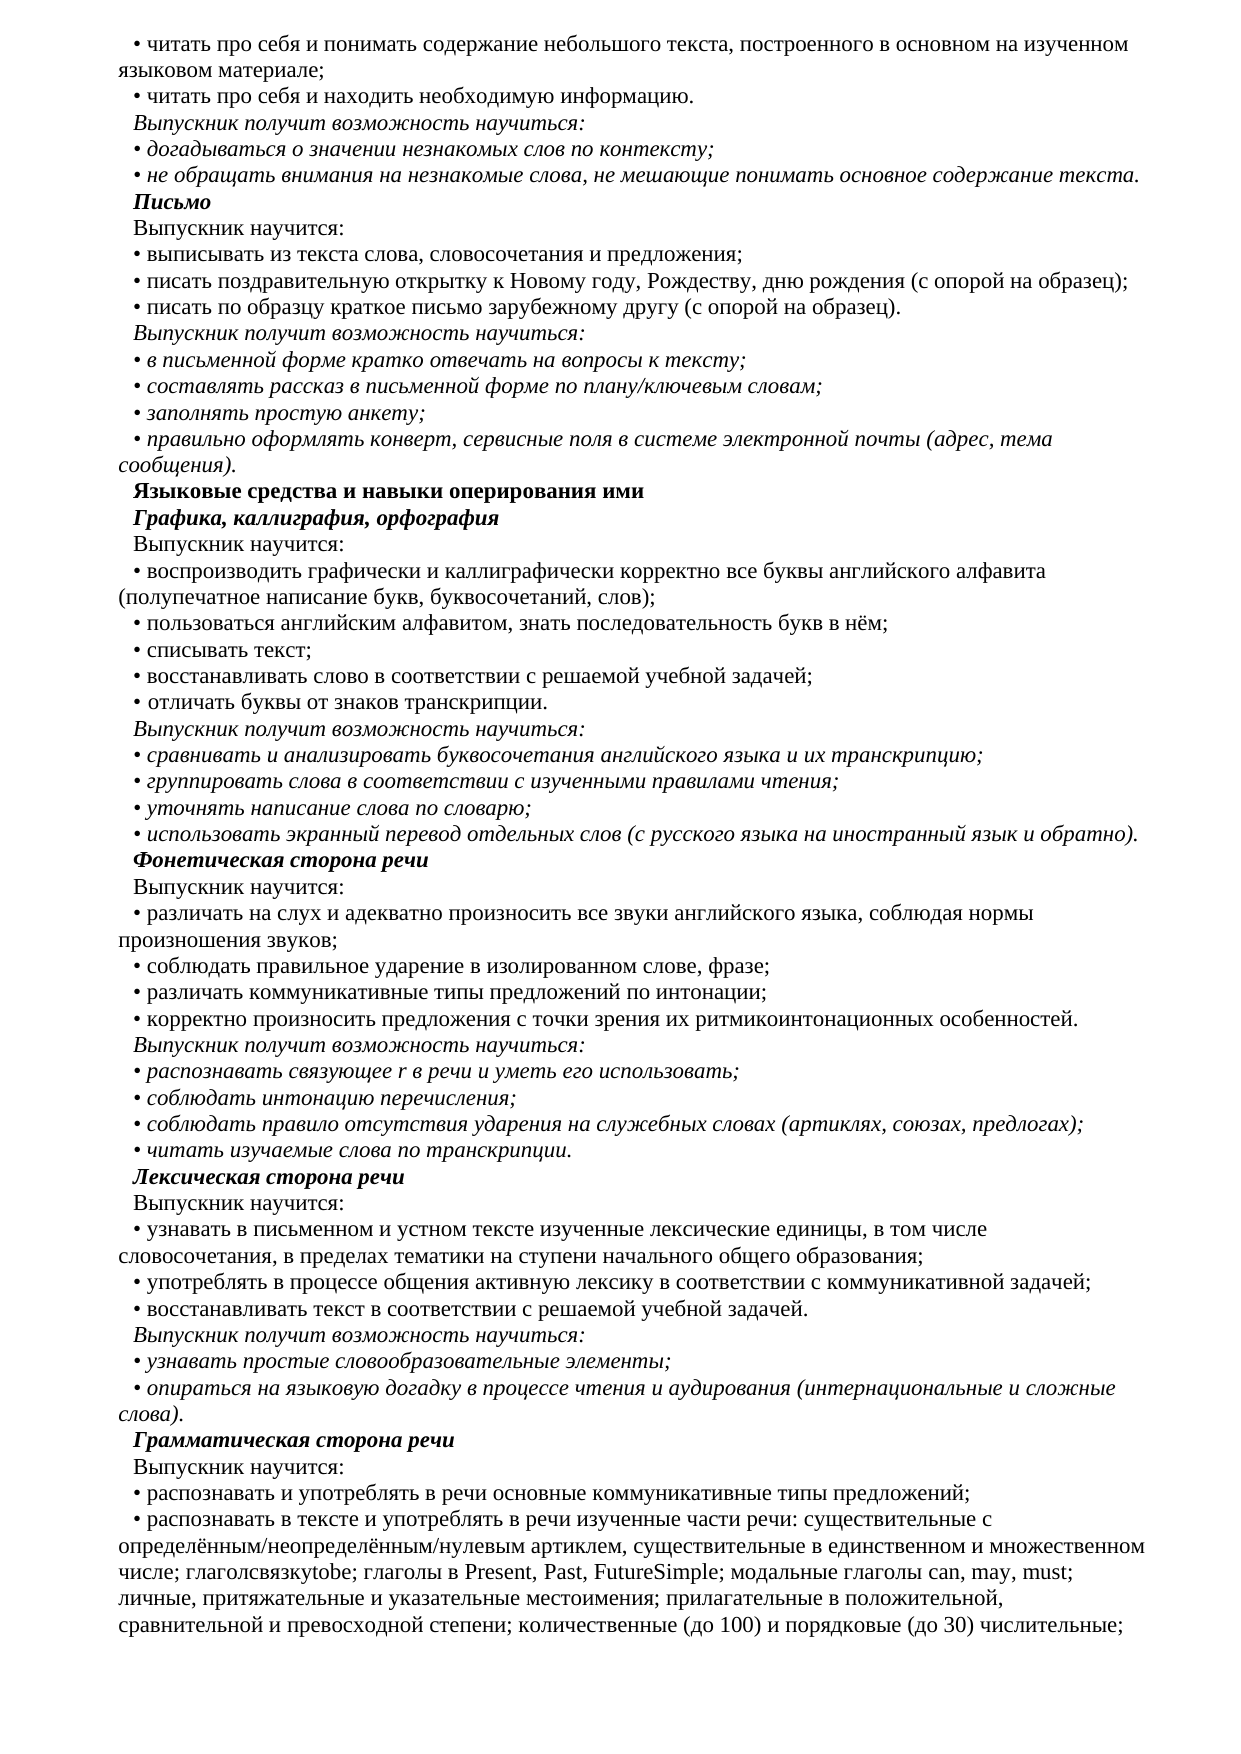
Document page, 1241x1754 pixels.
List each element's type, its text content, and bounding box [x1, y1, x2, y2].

text • правильно оформлять конверт, сервисные поля в системе электронной почты (адрес, тема сообщения). [118, 425, 1152, 478]
text • опираться на языковую догадку в процессе чтения и аудирования (интернациональные и сложные слова). [118, 1374, 1152, 1426]
text • догадываться о значении незнакомых слов по контексту; [118, 135, 1152, 161]
text • читать изучаемые слова по транскрипции. [118, 1136, 1152, 1163]
text Выпускник научится: [118, 214, 1152, 240]
text • узнавать в письменном и устном тексте изученные лексические единицы, в том числе словосочетания, в пределах тематики на ступени начального общего образования; [118, 1216, 1152, 1268]
text • употреблять в процессе общения активную лексику в соответствии с коммуникативной задачей; [118, 1268, 1152, 1294]
text • восстанавливать слово в соответствии с решаемой учебной задачей; [118, 662, 1152, 688]
text Выпускник получит возможность научиться: [118, 1031, 1152, 1057]
text Грамматическая сторона речи [118, 1426, 1152, 1453]
text • соблюдать правильное ударение в изолированном слове, фразе; [118, 952, 1152, 978]
text Выпускник научится: [118, 1453, 1152, 1479]
text Фонетическая сторона речи [118, 847, 1152, 873]
text • распознавать и употреблять в речи основные коммуникативные типы предложений; [118, 1479, 1152, 1505]
text • пользоваться английским алфавитом, знать последовательность букв в нём; [118, 609, 1152, 636]
text Выпускник научится: [118, 873, 1152, 899]
text • составлять рассказ в письменной форме по плану/ключевым словам; [118, 372, 1152, 398]
text Выпускник получит возможность научиться: [118, 319, 1152, 346]
text • распознавать связующее r в речи и уметь его использовать; [118, 1057, 1152, 1084]
text • списывать текст; [118, 636, 1152, 662]
text Графика, каллиграфия, орфография [118, 504, 1152, 530]
text • заполнять простую анкету; [118, 398, 1152, 425]
text • читать про себя и понимать содержание небольшого текста, построенного в основном на изученном языковом материале; [118, 29, 1152, 82]
text Выпускник получит возможность научиться: [118, 109, 1152, 135]
text • уточнять написание слова по словарю; [118, 794, 1152, 820]
text • сравнивать и анализировать буквосочетания английского языка и их транскрипцию; [118, 741, 1152, 767]
text Выпускник получит возможность научиться: [118, 1321, 1152, 1347]
text Выпускник научится: [118, 1189, 1152, 1216]
text • различать коммуникативные типы предложений по интонации; [118, 978, 1152, 1005]
text • воспроизводить графически и каллиграфически корректно все буквы английского алфавита (полупечатное написание букв, буквосочетаний, слов); [118, 557, 1152, 609]
list отличать буквы от знаков транскрипции. [133, 688, 1152, 715]
text • восстанавливать текст в соответствии с решаемой учебной задачей. [118, 1294, 1152, 1321]
text • соблюдать правило отсутствия ударения на служебных словах (артиклях, союзах, предлогах); [118, 1110, 1152, 1136]
text • читать про себя и находить необходимую информацию. [118, 82, 1152, 109]
text Выпускник научится: [118, 530, 1152, 557]
text • группировать слова в соответствии с изученными правилами чтения; [118, 767, 1152, 794]
text Письмо [118, 188, 1152, 214]
text • выписывать из текста слова, словосочетания и предложения; [118, 240, 1152, 267]
text Выпускник получит возможность научиться: [118, 715, 1152, 741]
text • корректно произносить предложения с точки зрения их ритмикоинтонационных особенностей. [118, 1005, 1152, 1031]
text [118, 1505, 1152, 1637]
text • различать на слух и адекватно произносить все звуки английского языка, соблюдая нормы произношения звуков; [118, 899, 1152, 952]
text • узнавать простые словообразовательные элементы; [118, 1347, 1152, 1374]
text • не обращать внимания на незнакомые слова, не мешающие понимать основное содержание текста. [118, 161, 1152, 188]
text • использовать экранный перевод отдельных слов (с русского языка на иностранный язык и обратно). [118, 820, 1152, 847]
text Лексическая сторона речи [118, 1163, 1152, 1189]
text • в письменной форме кратко отвечать на вопросы к тексту; [118, 346, 1152, 372]
text • соблюдать интонацию перечисления; [118, 1084, 1152, 1110]
text • писать по образцу краткое письмо зарубежному другу (с опорой на образец). [118, 293, 1152, 319]
text • писать поздравительную открытку к Новому году, Рождеству, дню рождения (с опорой на образец); [118, 267, 1152, 293]
text Языковые средства и навыки оперирования ими [118, 478, 1152, 504]
